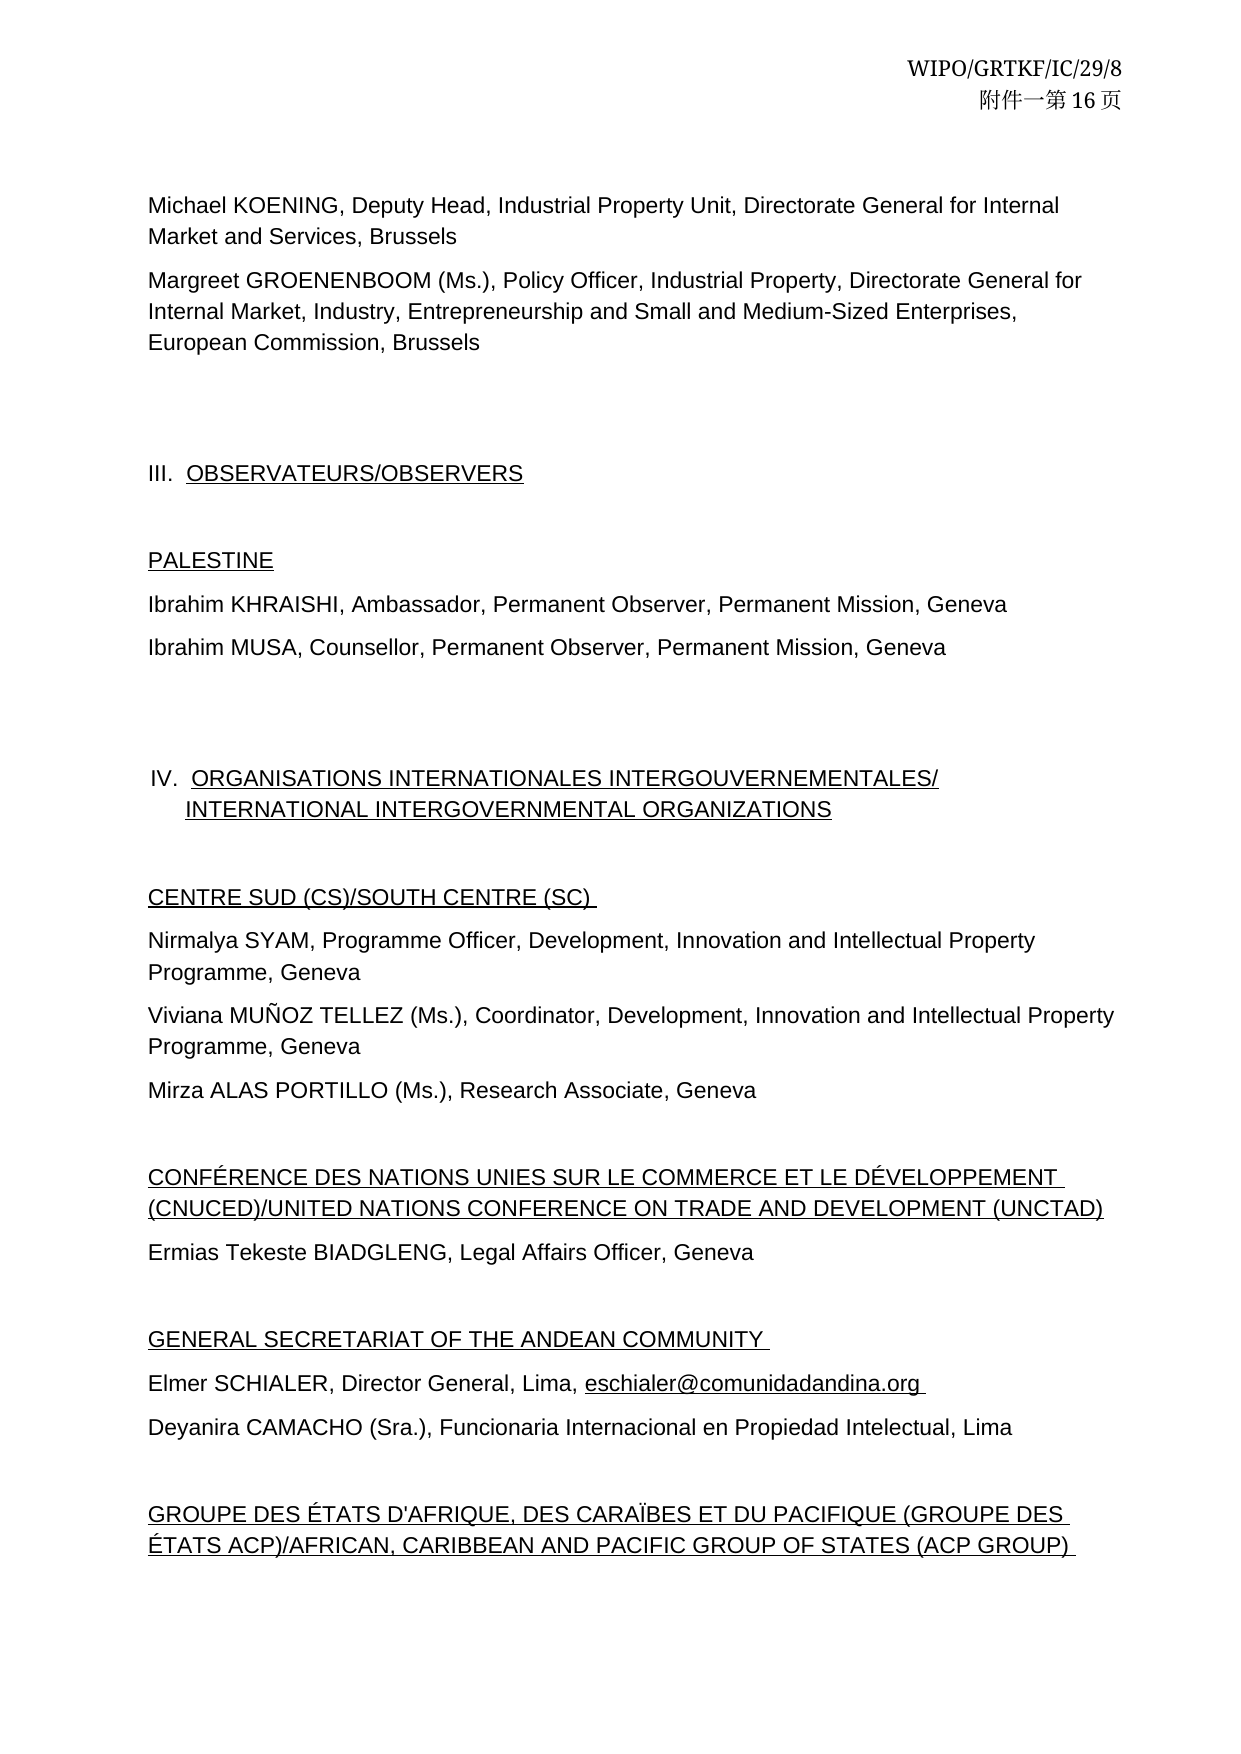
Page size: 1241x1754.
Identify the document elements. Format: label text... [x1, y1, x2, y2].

text GROUPE DES ÉTATS D'AFRIQUE, DES CARAÏBES ET DU PACIFIQUE (GROUPE DES ÉTATS ACP)/AFRICAN, CARIBBEAN AND PACIFIC GROUP OF STATES (ACP GROUP) [148, 1498, 1122, 1561]
text Deyanira CAMACHO (Sra.), Funcionaria Internacional en Propiedad Intelectual, Lima [148, 1411, 1122, 1442]
text Ermias Tekeste BIADGLENG, Legal Affairs Officer, Geneva [148, 1237, 1122, 1268]
text CONFÉRENCE DES NATIONS UNIES SUR LE COMMERCE ET LE DÉVELOPPEMENT (CNUCED)/UNITED NATIONS CONFERENCE ON TRADE AND DEVELOPMENT (UNCTAD) [148, 1162, 1122, 1224]
text Viviana MUÑOZ TELLEZ (Ms.), Coordinator, Development, Innovation and Intellectual Property Programme, Geneva [148, 1000, 1122, 1062]
text CENTRE SUD (CS)/SOUTH CENTRE (SC) [148, 881, 1122, 912]
text Elmer SCHIALER, Director General, Lima, eschialer@comunidadandina.org [148, 1368, 1122, 1399]
text IV. ORGANISATIONS INTERNATIONALES INTERGOUVERNEMENTALES/ INTERNATIONAL INTERGOVERNMENTAL ORGANIZATIONS [150, 763, 1122, 825]
text Ibrahim KHRAISHI, Ambassador, Permanent Observer, Permanent Mission, Geneva [148, 588, 1122, 619]
text III. OBSERVATEURS/OBSERVERS [148, 457, 1122, 488]
text Ibrahim MUSA, Counsellor, Permanent Observer, Permanent Mission, Geneva [148, 632, 1122, 663]
text PALESTINE [148, 545, 1122, 576]
text Nirmalya SYAM, Programme Officer, Development, Innovation and Intellectual Property Programme, Geneva [148, 925, 1122, 987]
text Margreet GROENENBOOM (Ms.), Policy Officer, Industrial Property, Directorate General for Internal Market, Industry, Entrepreneurship and Small and Medium-Sized Enterprises, European Commission, Brussels [148, 264, 1122, 358]
text Michael KOENING, Deputy Head, Industrial Property Unit, Directorate General for Internal Market and Services, Brussels [148, 189, 1122, 252]
text GENERAL SECRETARIAT OF THE ANDEAN COMMUNITY [148, 1324, 1122, 1355]
text Mirza ALAS PORTILLO (Ms.), Research Associate, Geneva [148, 1074, 1122, 1106]
